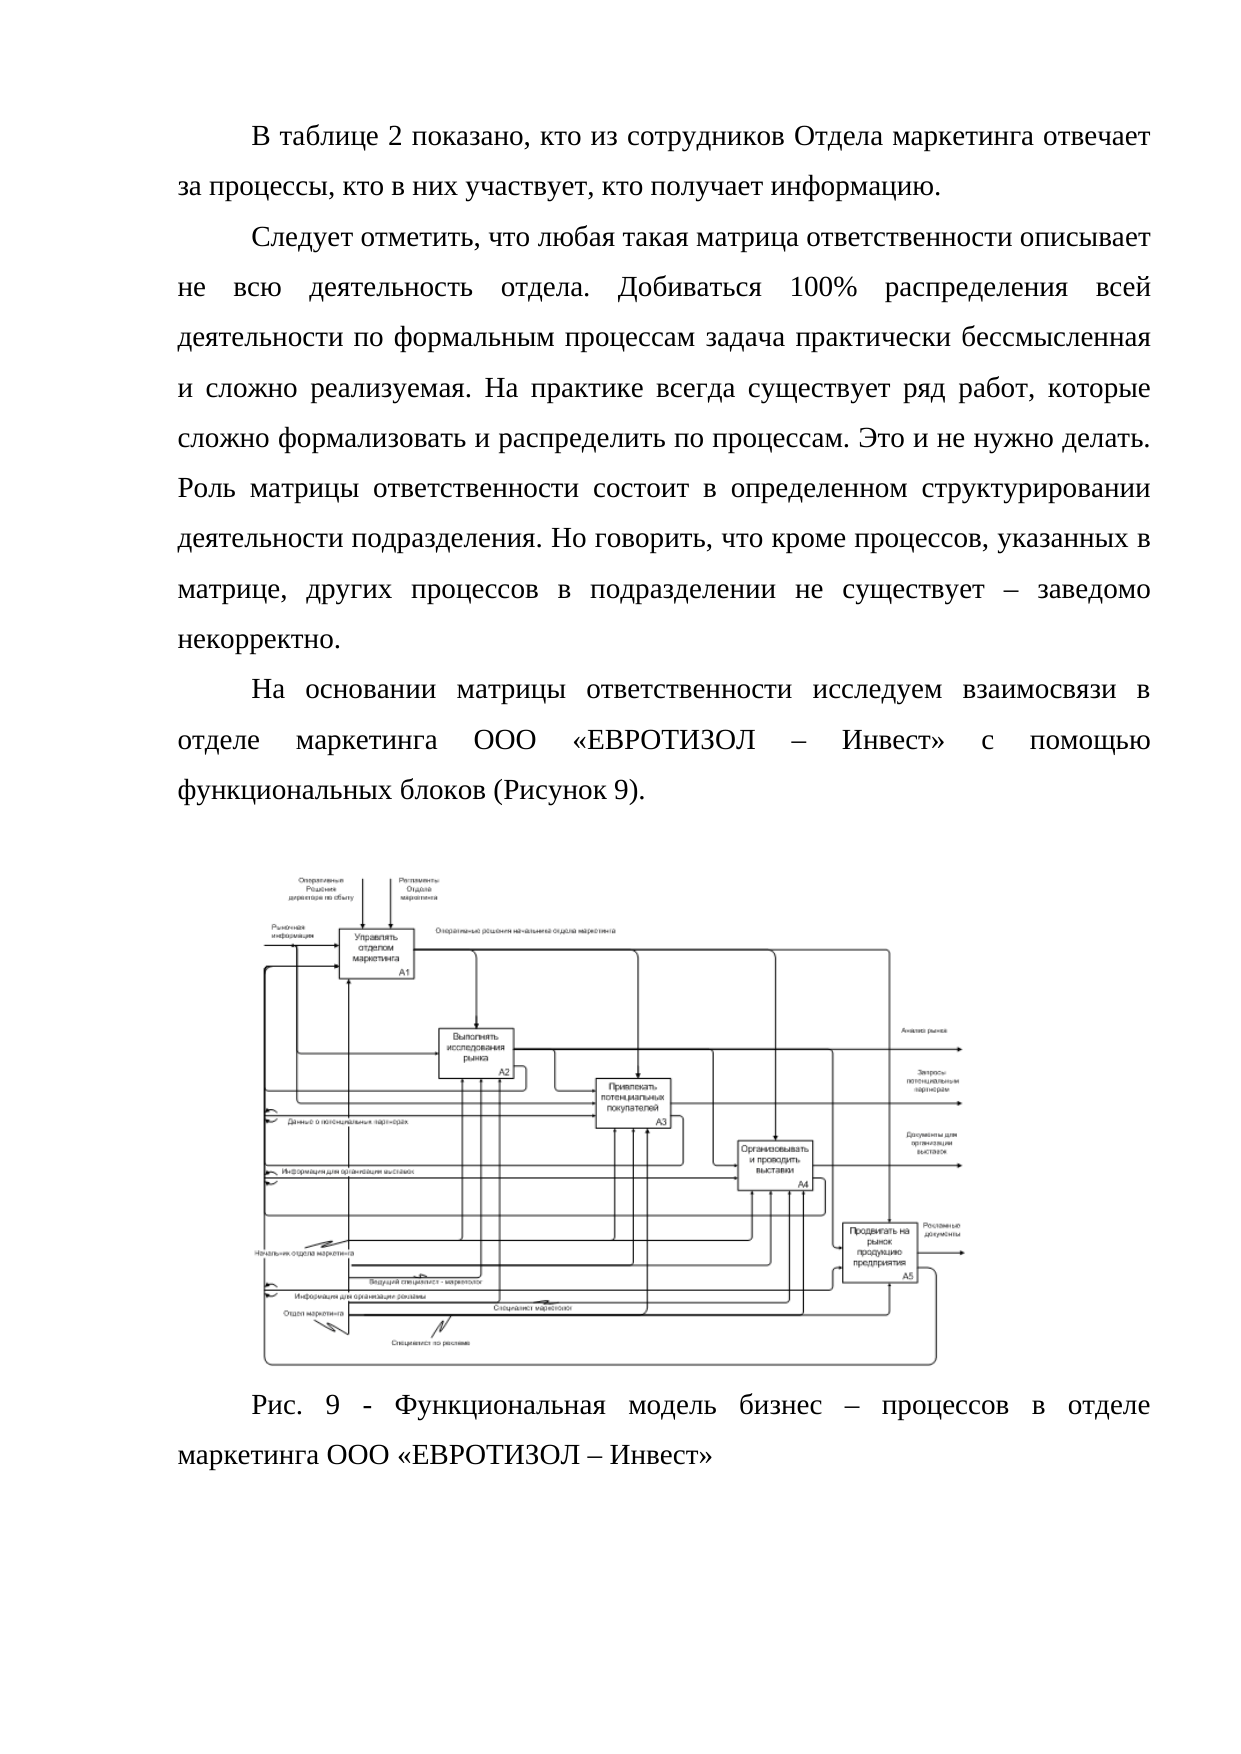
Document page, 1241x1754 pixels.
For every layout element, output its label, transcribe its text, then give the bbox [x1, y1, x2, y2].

text В таблице 2 показано, кто из сотрудников Отдела маркетинга отвечает за процессы, кто в них участвует, кто получает информацию. [177, 118, 1152, 202]
text На основании матрицы ответственности исследуем взаимосвязи в отделе маркетинга ООО «ЕВРОТИЗОЛ – Инвест» с помощью функциональных блоков (Рисунок 9). [177, 672, 1152, 806]
text Следует отметить, что любая такая матрица ответственности описывает не всю деятельность отдела. Добиваться 100% распределения всей деятельности по формальным процессам задача практически бессмысленная и сложно реализуемая. На практике всегда существует ряд работ, которые сложно формализовать и распределить по процессам. Это и не нужно делать. Роль матрицы ответственности состоит в определенном структурировании деятельности подразделения. Но говорить, что кроме процессов, указанных в матрице, других процессов в подразделении не существует – заведомо некорректно. [177, 219, 1152, 655]
picture [251, 872, 973, 1373]
text Рис. 9 - Функциональная модель бизнес – процессов в отделе маркетинга ООО «ЕВРОТИЗОЛ – Инвест» [177, 1387, 1152, 1471]
